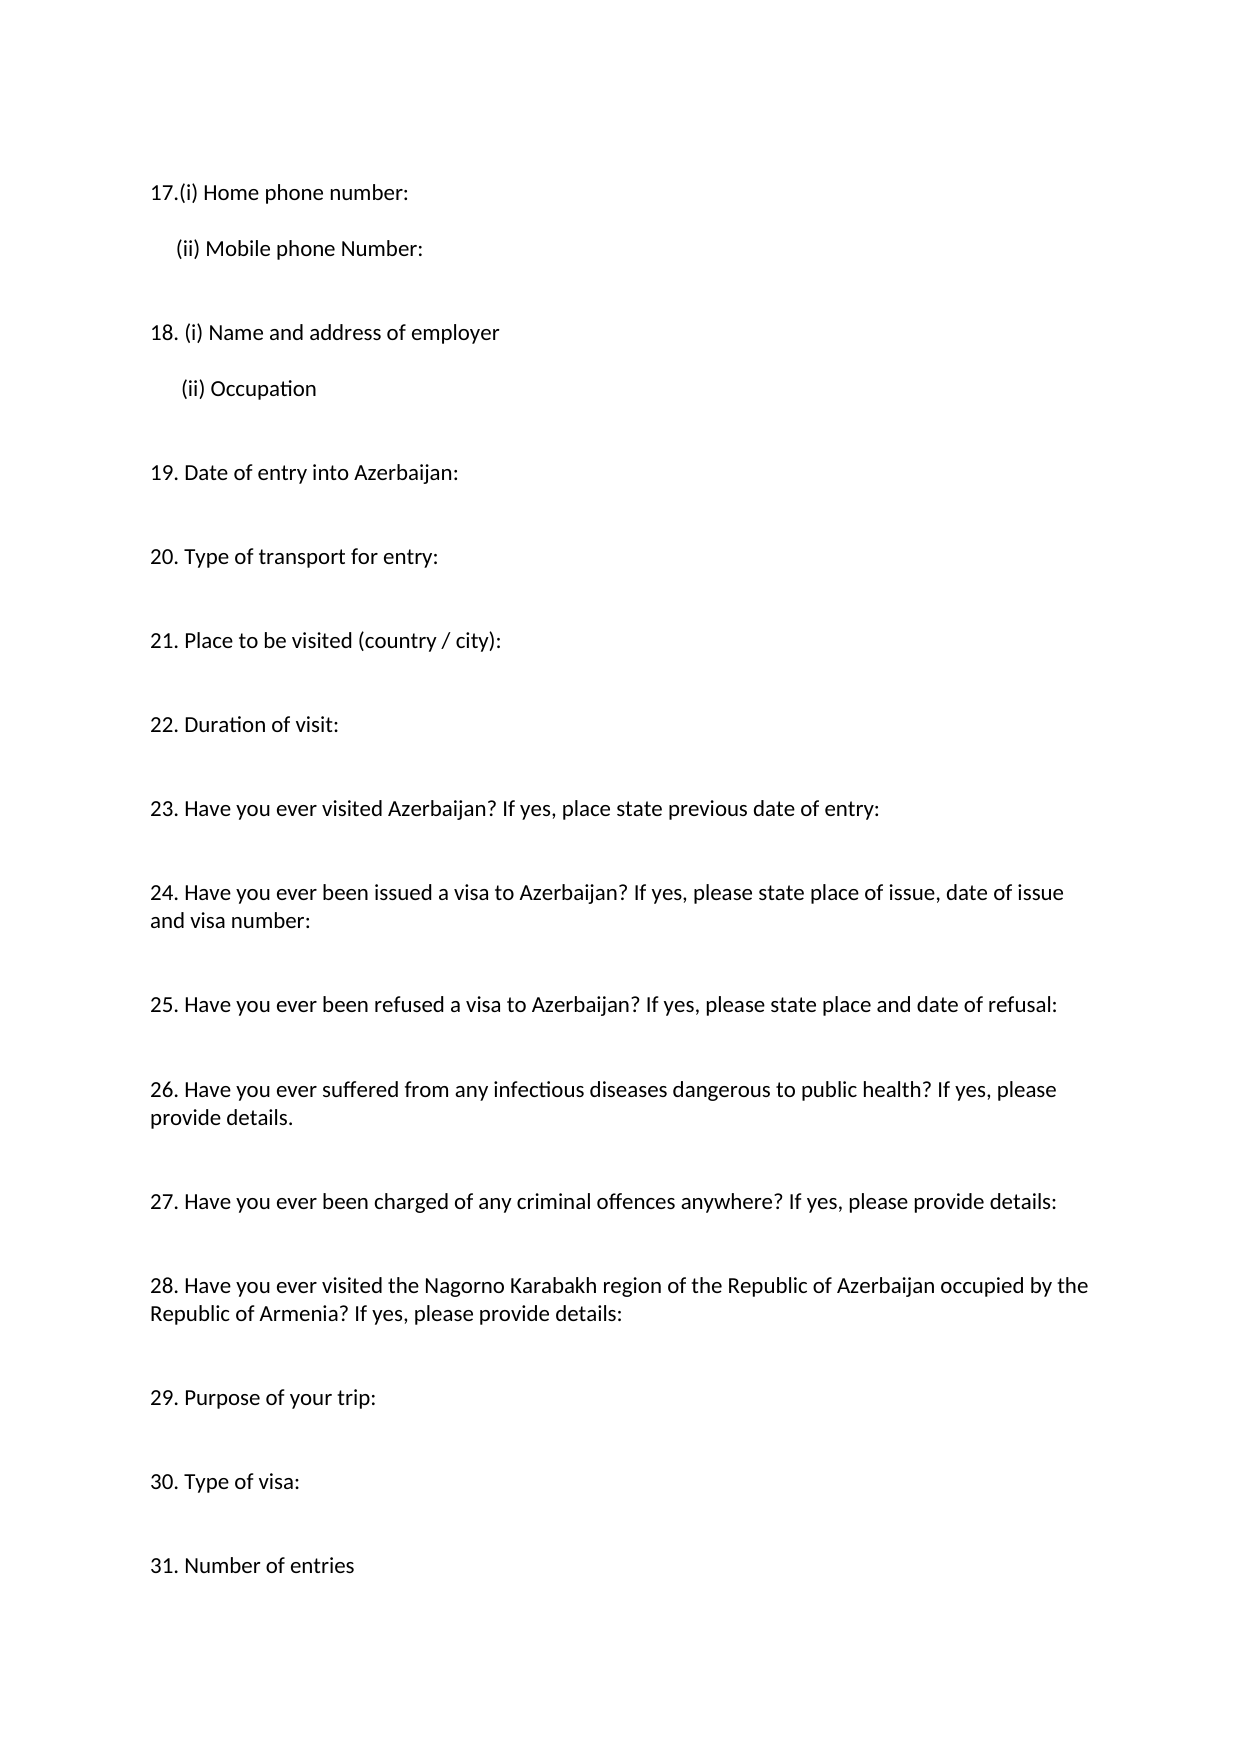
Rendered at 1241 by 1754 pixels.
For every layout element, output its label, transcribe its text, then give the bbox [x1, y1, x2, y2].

text 28. Have you ever visited the Nagorno Karabakh region of the Republic of Azerbaijan occupied by the Republic of Armenia? If yes, please provide details: [150, 1271, 1090, 1327]
text 25. Have you ever been refused a visa to Azerbaijan? If yes, please state place and date of refusal: [150, 991, 1090, 1019]
text 30. Type of visa: [150, 1467, 1090, 1495]
text 27. Have you ever been charged of any criminal offences anywhere? If yes, please provide details: [150, 1187, 1090, 1215]
text 21. Place to be visited (country / city): [150, 626, 1090, 654]
text 26. Have you ever suffered from any infectious diseases dangerous to public health? If yes, please provide details. [150, 1075, 1090, 1131]
text (ii) Occupation [150, 374, 1090, 402]
text 18. (i) Name and address of employer [150, 318, 1090, 346]
text (ii) Mobile phone Number: [150, 234, 1090, 262]
text 23. Have you ever visited Azerbaijan? If yes, place state previous date of entry: [150, 794, 1090, 822]
text 17.(i) Home phone number: [150, 178, 1090, 206]
text 31. Number of entries [150, 1551, 1090, 1579]
text 19. Date of entry into Azerbaijan: [150, 458, 1090, 486]
text 22. Duration of visit: [150, 710, 1090, 738]
text 20. Type of transport for entry: [150, 542, 1090, 570]
text 29. Purpose of your trip: [150, 1383, 1090, 1411]
text 24. Have you ever been issued a visa to Azerbaijan? If yes, please state place of issue, date of issue and visa number: [150, 878, 1090, 934]
